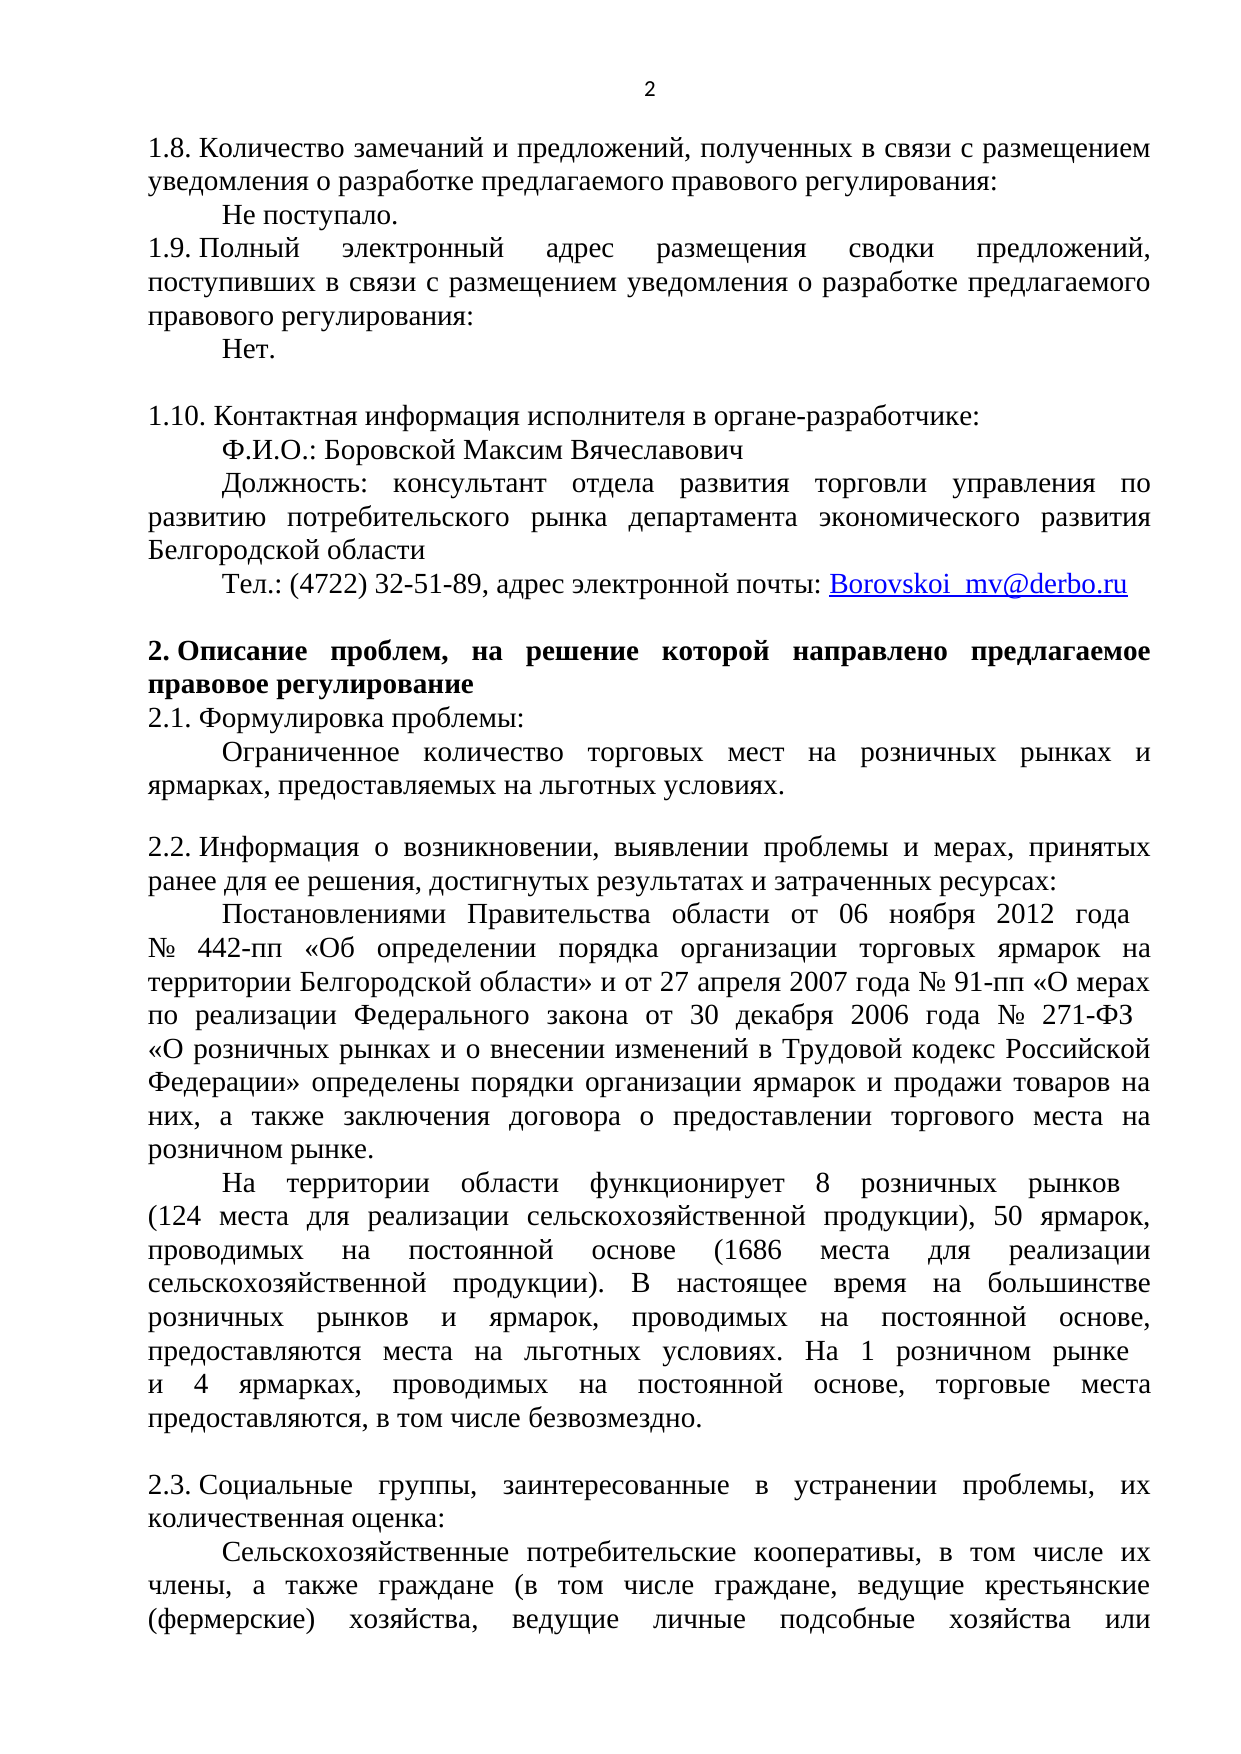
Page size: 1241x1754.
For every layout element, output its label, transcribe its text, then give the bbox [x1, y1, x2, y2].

text Постановлениями Правительства области от 06 ноября 2012 года № 442-пп «Об определении порядка организации торговых ярмарок на территории Белгородской области» и от 27 апреля 2007 года № 91-пп «О мерах по реализации Федерального закона от 30 декабря 2006 года № 271-ФЗ «О розничных рынках и о внесении изменений в Трудовой кодекс Российской Федерации» определены порядки организации ярмарок и продажи товаров на них, а также заключения договора о предоставлении торгового места на розничном рынке. [148, 897, 1152, 1165]
text Не поступало. [148, 197, 1152, 231]
text 2.3. Социальные группы, заинтересованные в устранении проблемы, их количественная оценка: [148, 1467, 1152, 1534]
text 1.8. Количество замечаний и предложений, полученных в связи с размещением уведомления о разработке предлагаемого правового регулирования: [148, 130, 1152, 197]
text 2.1. Формулировка проблемы: [148, 700, 1152, 734]
text Ф.И.О.: Боровской Максим Вячеславович [148, 432, 1152, 465]
text Тел.: (4722) 32-51-89, адрес электронной почты: Borovskoi_mv@derbo.ru [148, 566, 1152, 599]
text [148, 1534, 1152, 1634]
text 2. Описание проблем, на решение которой направлено предлагаемое правовое регулирование [148, 633, 1152, 700]
text На территории области функционирует 8 розничных рынков (124 места для реализации сельскохозяйственной продукции), 50 ярмарок, проводимых на постоянной основе (1686 места для реализации сельскохозяйственной продукции). В настоящее время на большинстве розничных рынков и ярмарок, проводимых на постоянной основе, предоставляются места на льготных условиях. На 1 розничном рынке и 4 ярмарках, проводимых на постоянной основе, торговые места предоставляются, в том числе безвозмездно. [148, 1165, 1152, 1433]
text Должность: консультант отдела развития торговли управления по развитию потребительского рынка департамента экономического развития Белгородской области [148, 465, 1152, 566]
text 1.9. Полный электронный адрес размещения сводки предложений, поступивших в связи с размещением уведомления о разработке предлагаемого правового регулирования: [148, 231, 1152, 331]
text Ограниченное количество торговых мест на розничных рынках и ярмарках, предоставляемых на льготных условиях. [148, 734, 1152, 801]
text 1.10. Контактная информация исполнителя в органе-разработчике: [148, 398, 1152, 432]
text 2.2. Информация о возникновении, выявлении проблемы и мерах, принятых ранее для ее решения, достигнутых результатах и затраченных ресурсах: [148, 829, 1152, 897]
text Нет. [148, 331, 1152, 365]
